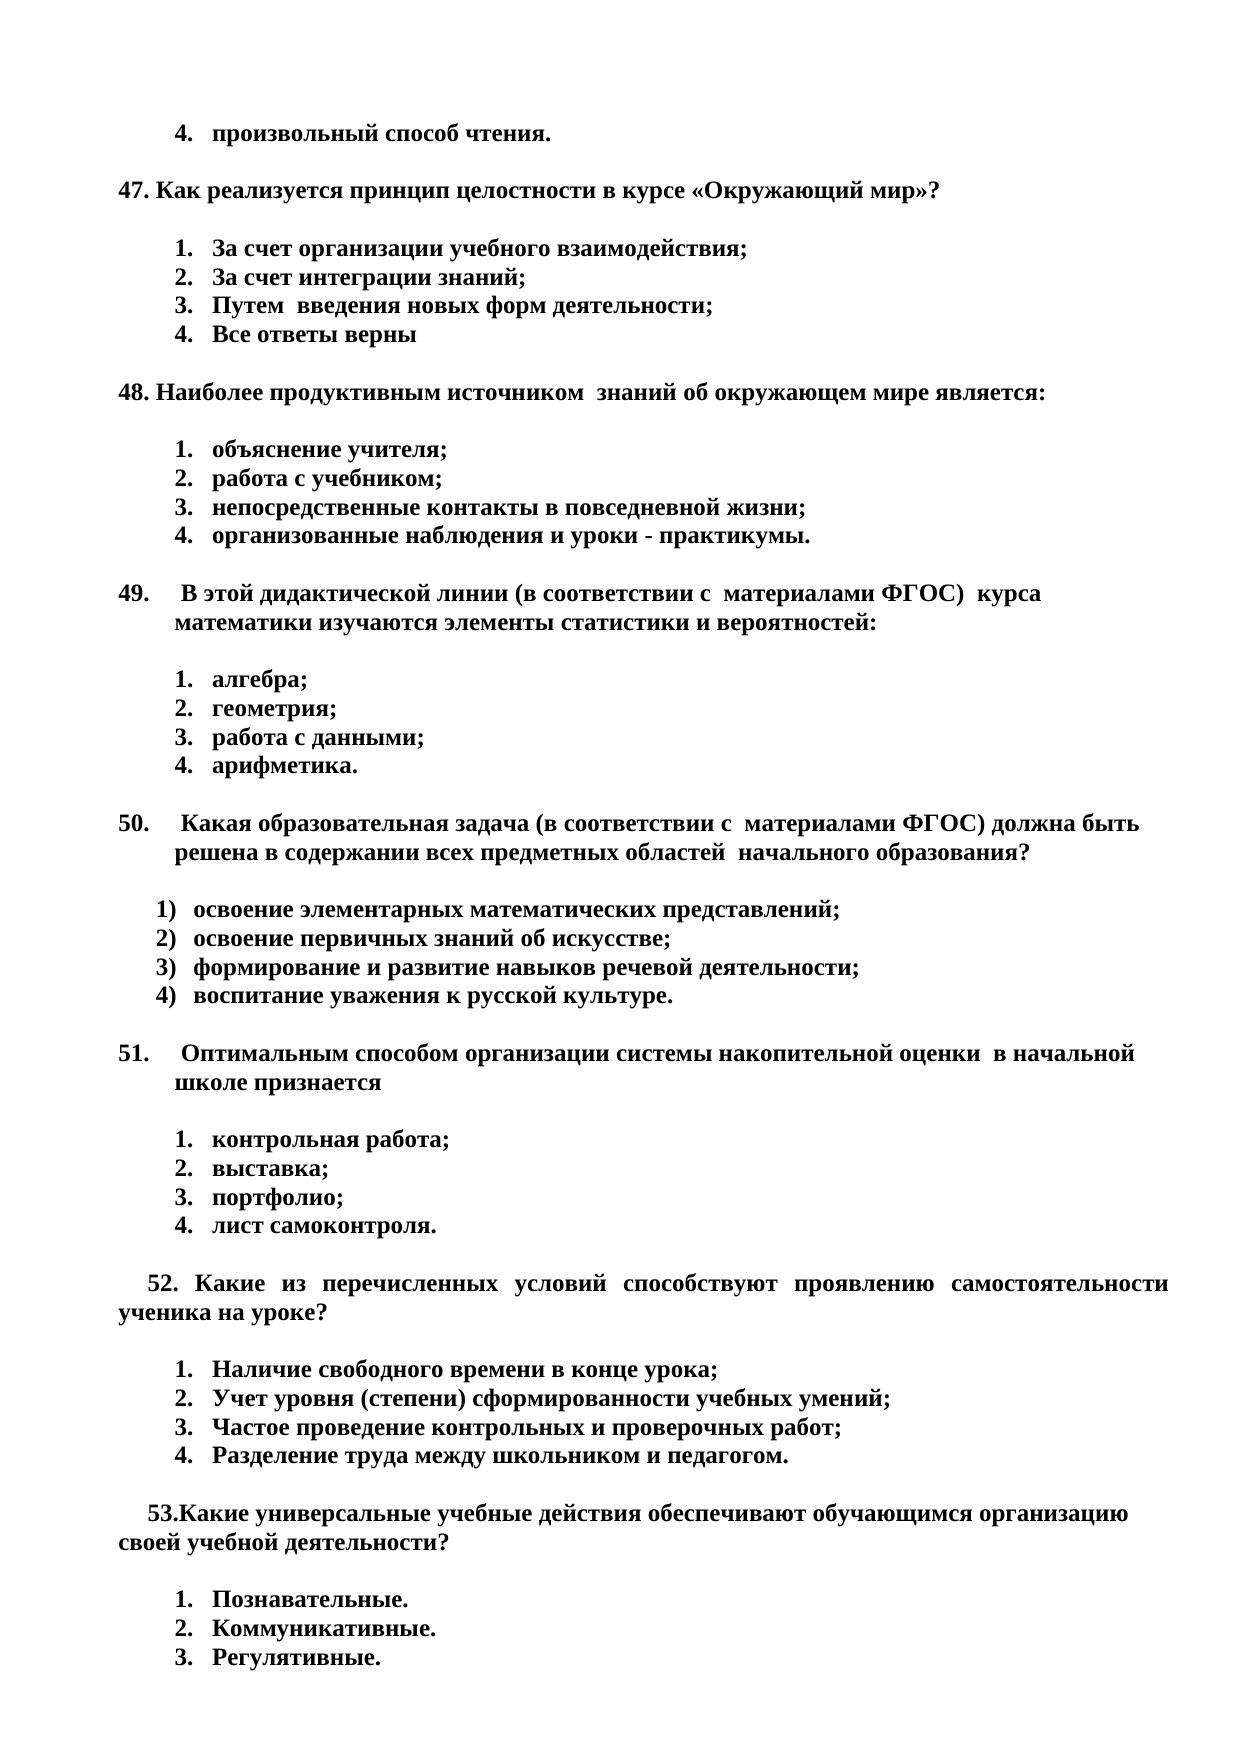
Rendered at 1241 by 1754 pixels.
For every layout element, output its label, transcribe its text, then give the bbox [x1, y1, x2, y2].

text 47. Как реализуется принцип целостности в курсе «Окружающий мир»? [118, 176, 1169, 204]
list Коммуникативные. [174, 1613, 1169, 1642]
list Наличие свободного времени в конце урока; [174, 1354, 1169, 1383]
list Какая образовательная задача (в соответствии с материалами ФГОС) должна быть решена в содержании всех предметных областей начального образования? [118, 808, 1169, 866]
list Регулятивные. [174, 1642, 1169, 1671]
list освоение первичных знаний об искусстве; [156, 923, 1169, 952]
list Познавательные. [174, 1584, 1169, 1613]
list геометрия; [174, 693, 1169, 722]
list арифметика. [174, 751, 1169, 779]
list портфолио; [174, 1182, 1169, 1211]
list организованные наблюдения и уроки - практикумы. [174, 521, 1169, 549]
text 48. Наиболее продуктивным источником знаний об окружающем мире является: [118, 377, 1169, 406]
list Разделение труда между школьником и педагогом. [174, 1441, 1169, 1469]
list формирование и развитие навыков речевой деятельности; [156, 952, 1169, 981]
list работа с учебником; [174, 463, 1169, 492]
list произвольный способ чтения. [174, 118, 1169, 147]
list работа с данными; [174, 722, 1169, 751]
list В этой дидактической линии (в соответствии с материалами ФГОС) курса математики изучаются элементы статистики и вероятностей: [118, 578, 1169, 636]
list Частое проведение контрольных и проверочных работ; [174, 1412, 1169, 1441]
text 52. Какие из перечисленных условий способствуют проявлению самостоятельности ученика на уроке? [118, 1268, 1169, 1326]
list воспитание уважения к русской культуре. [156, 981, 1169, 1009]
list Оптимальным способом организации системы накопительной оценки в начальной школе признается [118, 1038, 1169, 1096]
list Путем введения новых форм деятельности; [174, 291, 1169, 319]
list объяснение учителя; [174, 434, 1169, 463]
list выставка; [174, 1153, 1169, 1182]
list алгебра; [174, 664, 1169, 693]
list освоение элементарных математических представлений; [156, 894, 1169, 923]
list Учет уровня (степени) сформированности учебных умений; [174, 1383, 1169, 1412]
list 53.Какие универсальные учебные действия обеспечивают обучающимся организацию своей учебной деятельности? [118, 1498, 1169, 1556]
list За счет интеграции знаний; [174, 262, 1169, 291]
list лист самоконтроля. [174, 1211, 1169, 1239]
list непосредственные контакты в повседневной жизни; [174, 492, 1169, 521]
list контрольная работа; [174, 1124, 1169, 1153]
list Все ответы верны [174, 319, 1169, 348]
list За счет организации учебного взаимодействия; [174, 233, 1169, 262]
